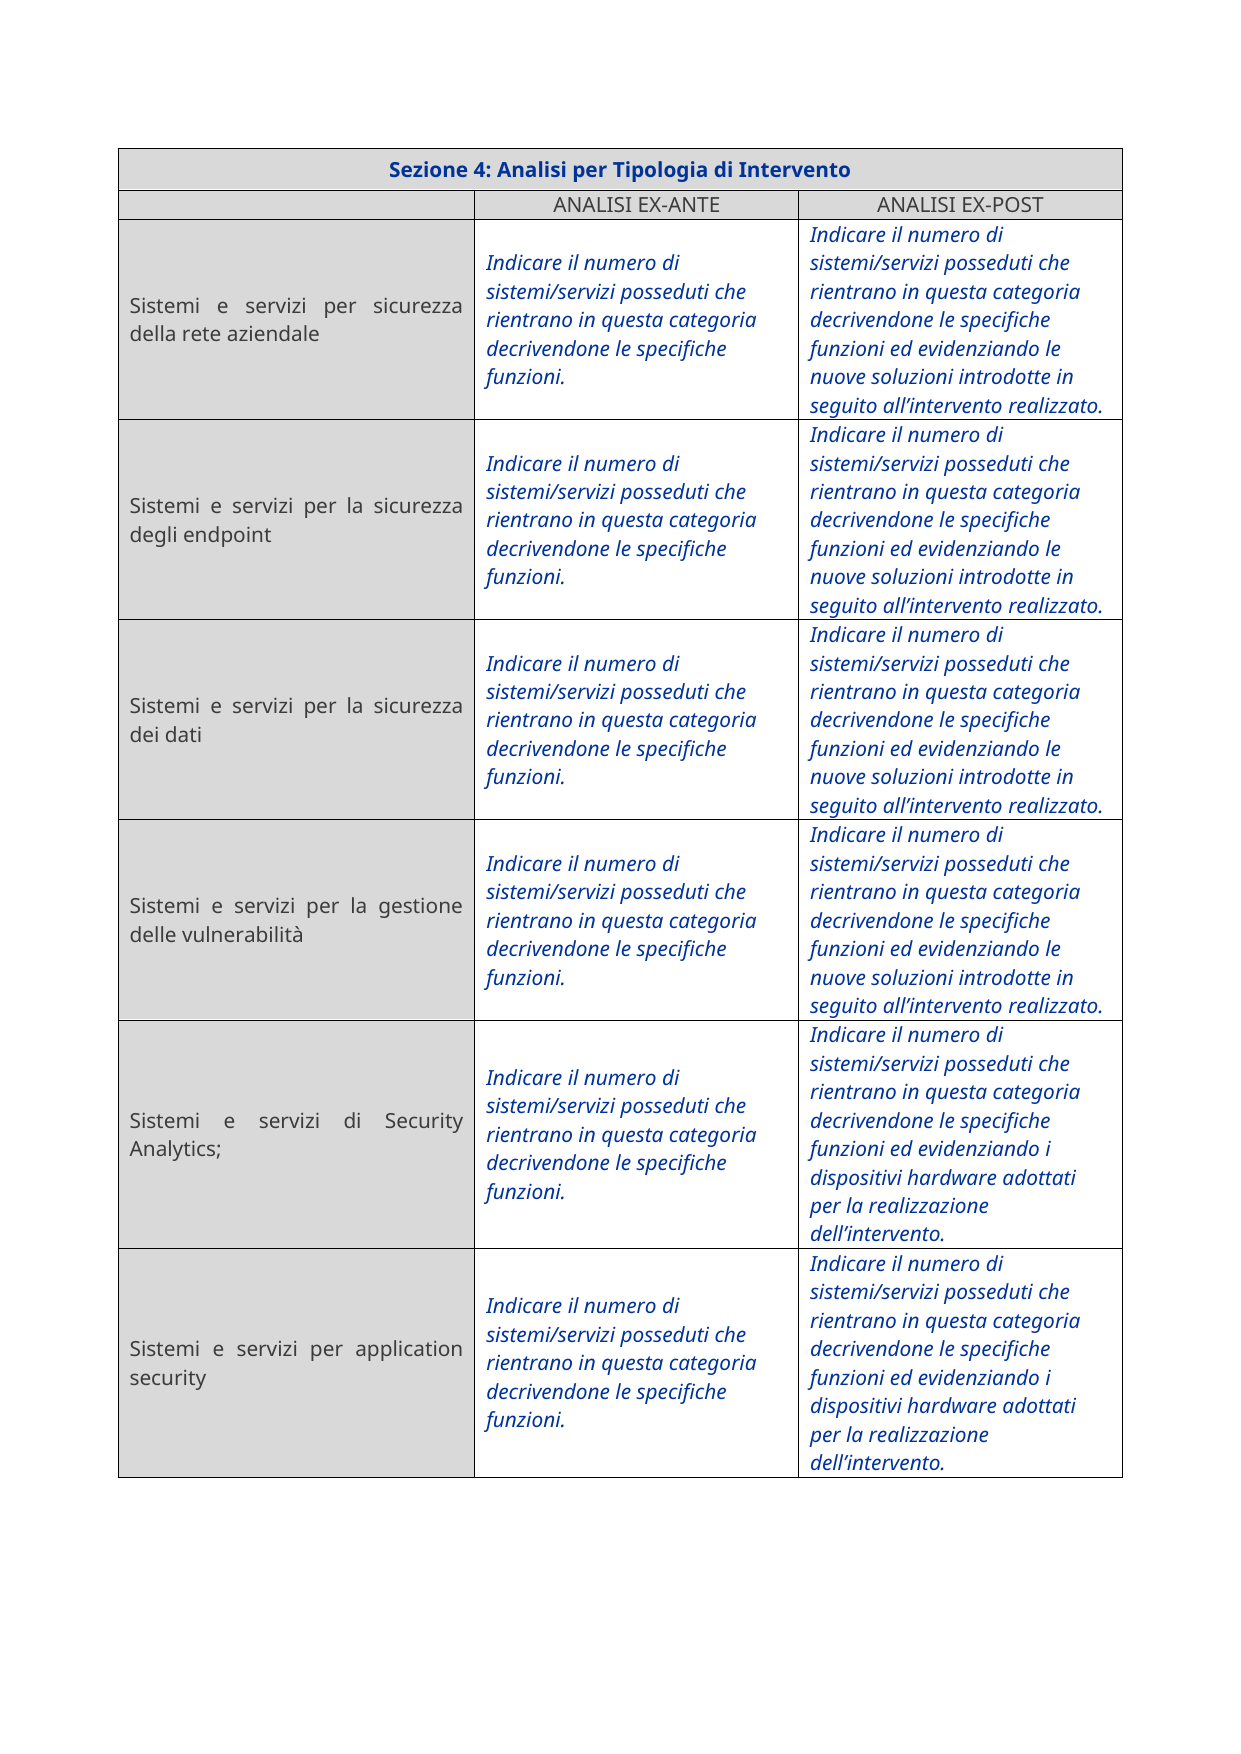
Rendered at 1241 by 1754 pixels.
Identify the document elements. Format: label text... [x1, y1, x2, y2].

table_cell Indicare il numero di sistemi/servizi posseduti che rientrano in questa categoria decrivendone le specifiche funzioni. [475, 820, 798, 1019]
table_header Sezione 4: Analisi per Tipologia di Intervento [119, 149, 1122, 189]
table_cell Indicare il numero di sistemi/servizi posseduti che rientrano in questa categoria decrivendone le specifiche funzioni ed evidenziando i dispositivi hardware adottati per la realizzazione dell’intervento. [799, 1249, 1122, 1477]
table_cell Sistemi e servizi per la sicurezza degli endpoint [119, 420, 474, 619]
table_cell Indicare il numero di sistemi/servizi posseduti che rientrano in questa categoria decrivendone le specifiche funzioni. [475, 1021, 798, 1248]
table_cell ANALISI EX-ANTE [475, 191, 798, 219]
table_cell ANALISI EX-POST [799, 191, 1122, 219]
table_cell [799, 220, 1122, 419]
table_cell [475, 220, 798, 419]
table_cell Indicare il numero di sistemi/servizi posseduti che rientrano in questa categoria decrivendone le specifiche funzioni. [475, 420, 798, 619]
table_cell Sistemi e servizi di Security Analytics; [119, 1021, 474, 1248]
table_cell Sistemi e servizi per sicurezza della rete aziendale [119, 220, 474, 419]
table_cell [119, 191, 474, 219]
table_cell Sistemi e servizi per application security [119, 1249, 474, 1477]
table_cell Indicare il numero di sistemi/servizi posseduti che rientrano in questa categoria decrivendone le specifiche funzioni ed evidenziando i dispositivi hardware adottati per la realizzazione dell’intervento. [799, 1021, 1122, 1248]
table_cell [475, 1249, 798, 1477]
table_cell Sistemi e servizi per la sicurezza dei dati [119, 620, 474, 819]
table_cell Sistemi e servizi per la gestione delle vulnerabilità [119, 820, 474, 1019]
table_cell Indicare il numero di sistemi/servizi posseduti che rientrano in questa categoria decrivendone le specifiche funzioni. [475, 620, 798, 819]
